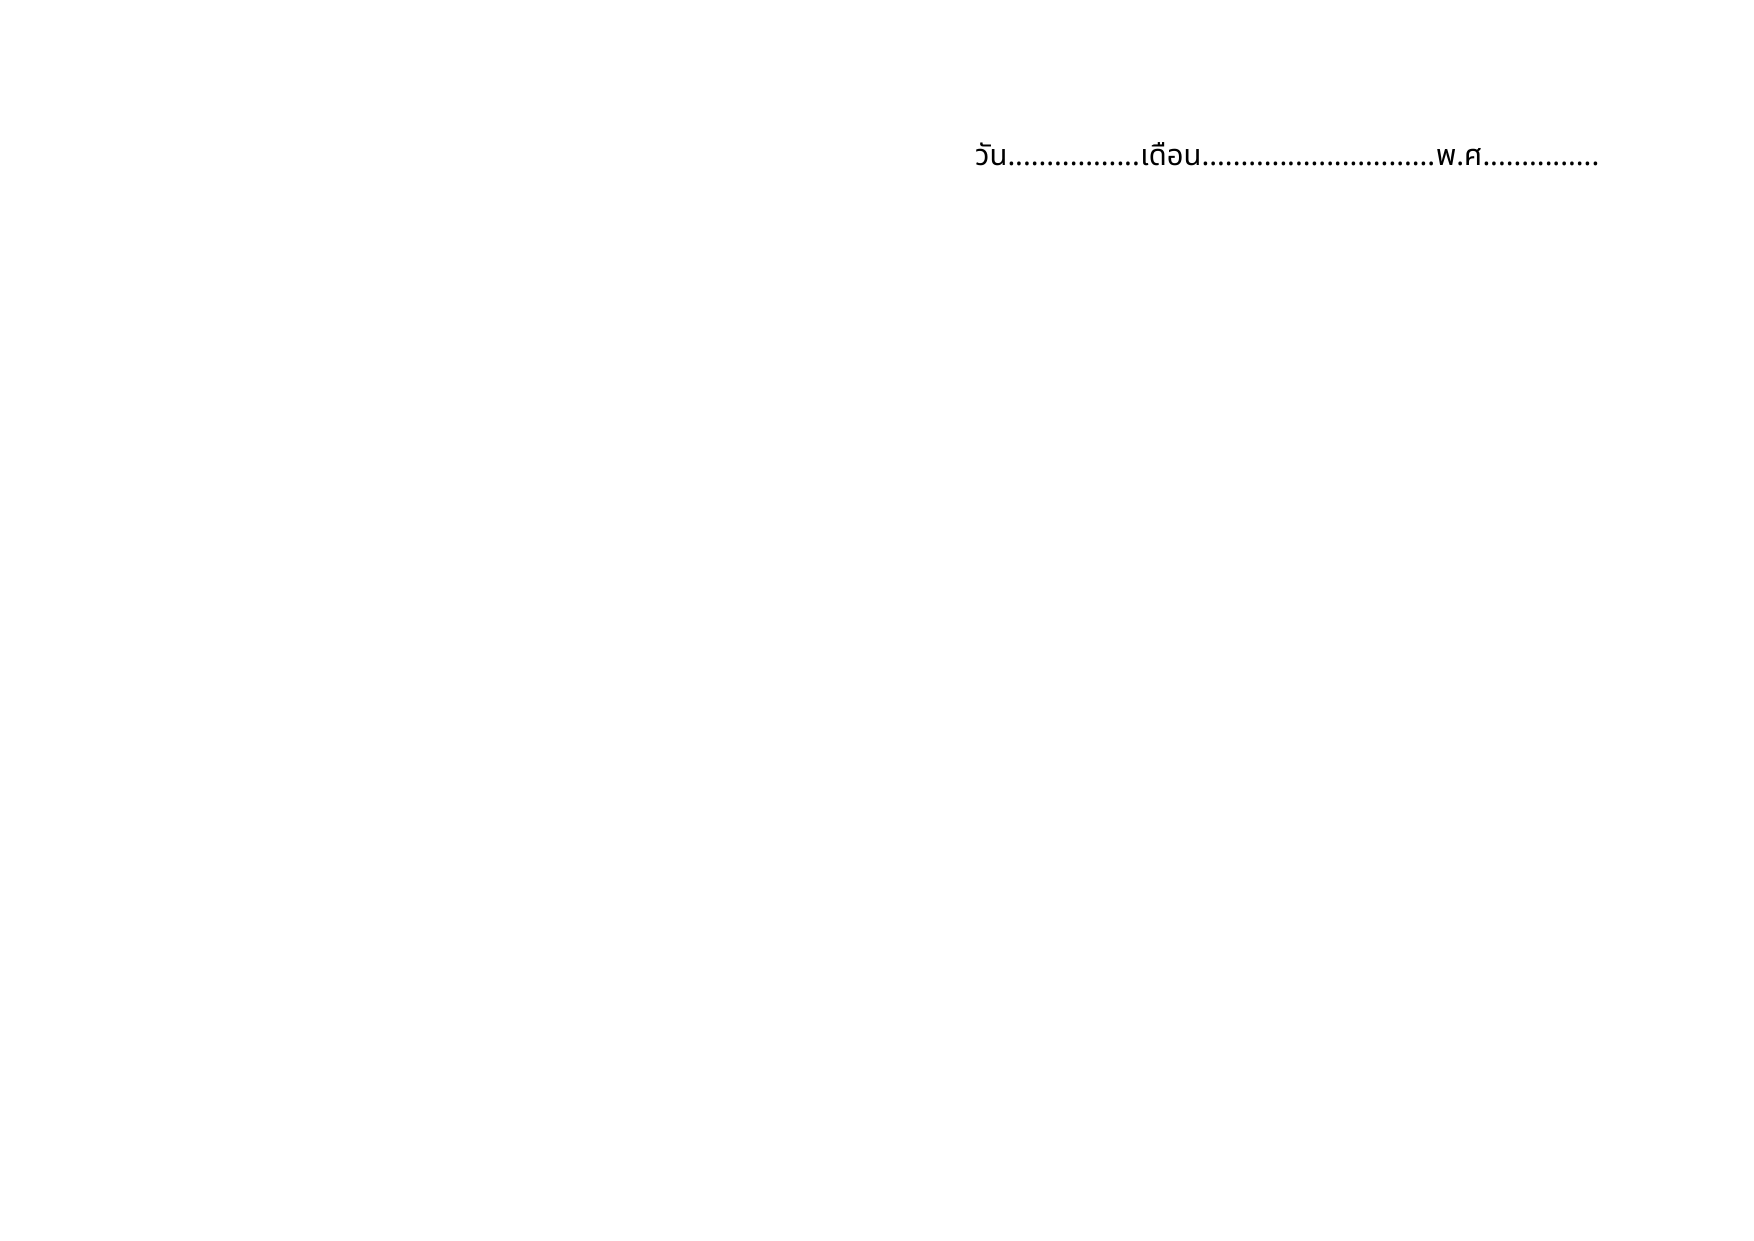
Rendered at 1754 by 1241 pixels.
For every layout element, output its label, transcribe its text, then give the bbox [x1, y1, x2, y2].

text วัน.................เดือน..............................พ.ศ............... [975, 106, 1686, 178]
